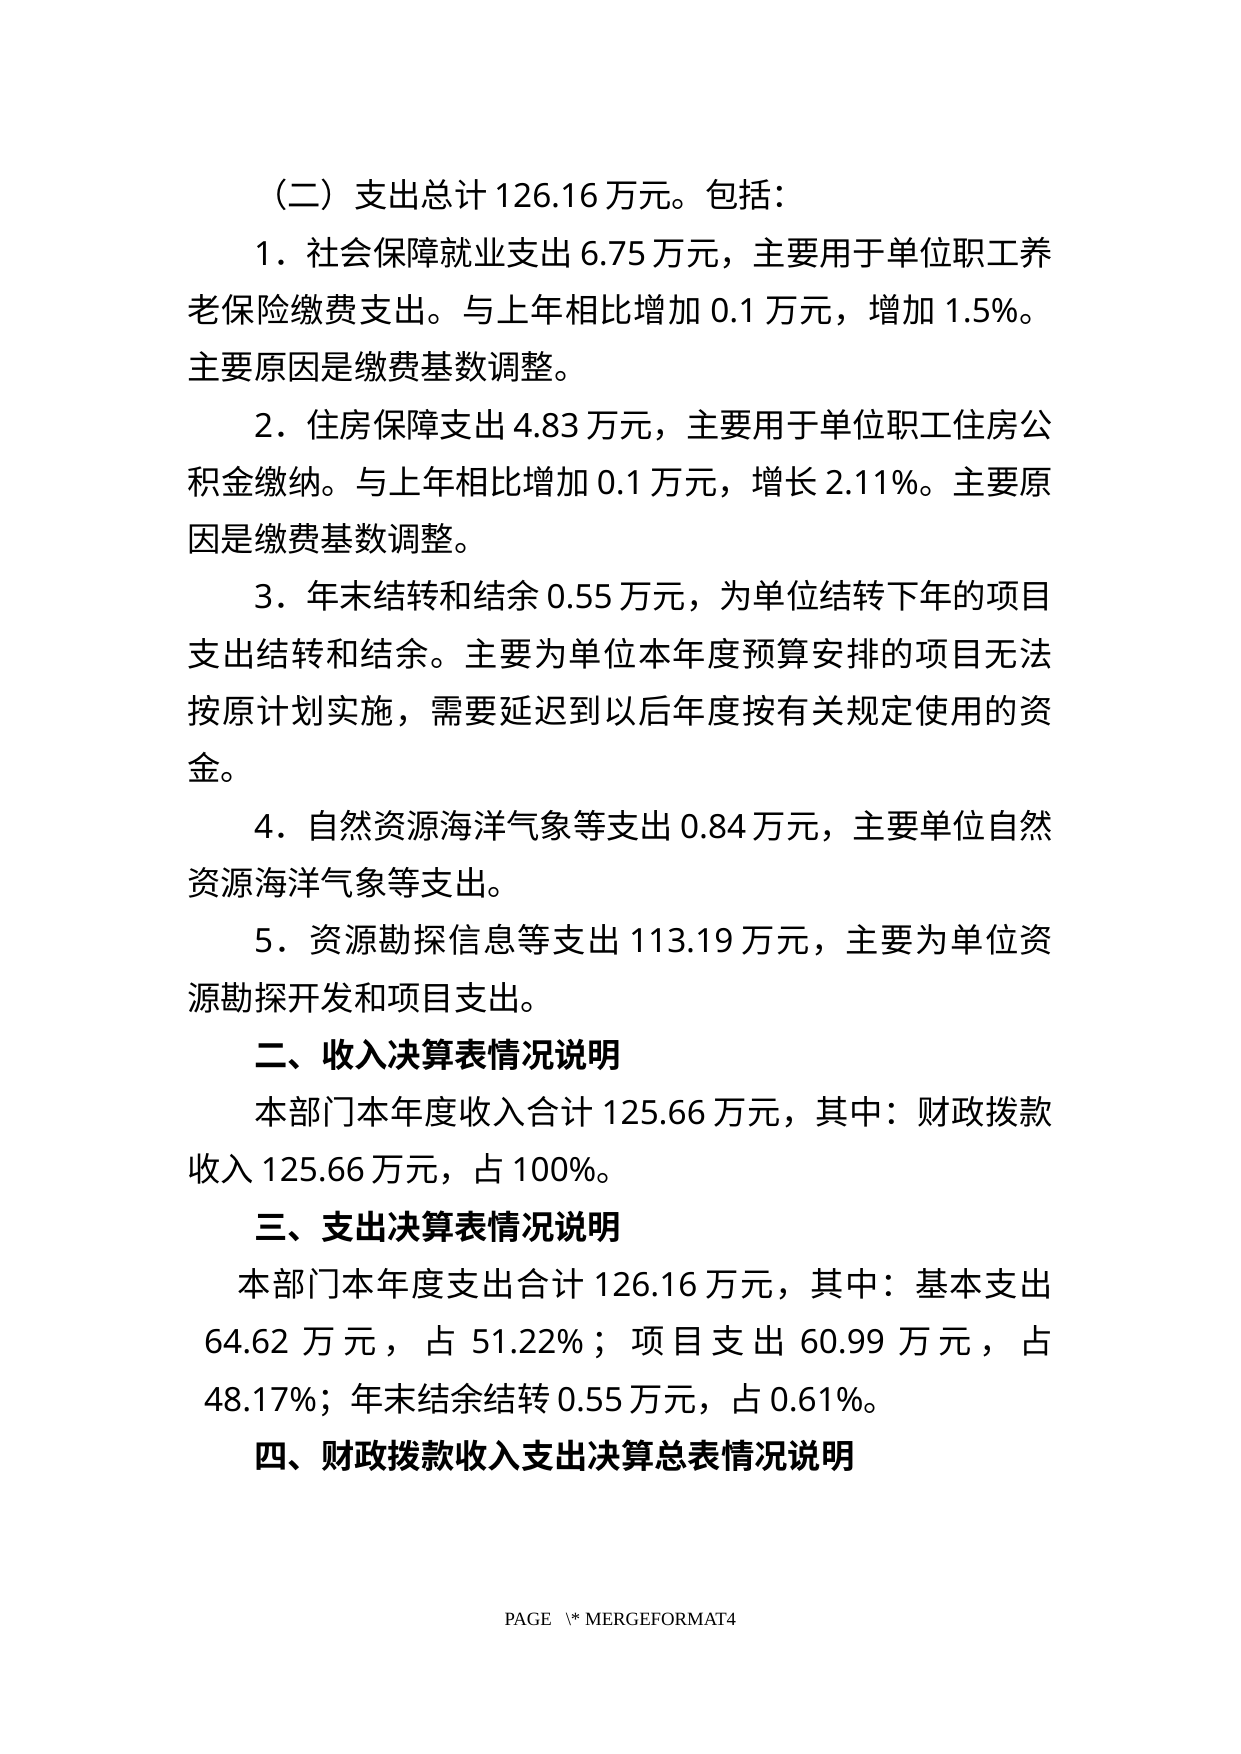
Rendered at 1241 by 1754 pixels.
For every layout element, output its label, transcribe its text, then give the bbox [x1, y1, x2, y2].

text 本部门本年度收入合计125.66万元，其中：财政拨款收入125.66万元，占100%。 [187, 1079, 1053, 1193]
text 2．住房保障支出4.83万元，主要用于单位职工住房公积金缴纳。与上年相比增加0.1万元，增长2.11%。主要原因是缴费基数调整。 [187, 391, 1053, 563]
text 4．自然资源海洋气象等支出0.84万元，主要单位自然资源海洋气象等支出。 [187, 792, 1053, 907]
text 四、财政拨款收入支出决算总表情况说明 [187, 1422, 1053, 1480]
text 二、收入决算表情况说明 [187, 1021, 1053, 1079]
text 1．社会保障就业支出6.75万元，主要用于单位职工养老保险缴费支出。与上年相比增加0.1万元，增加1.5%。主要原因是缴费基数调整。 [187, 219, 1053, 391]
text （二）支出总计126.16万元。包括： [187, 162, 1053, 219]
text 本部门本年度支出合计126.16万元，其中：基本支出64.62万元，占51.22%；项目支出60.99万元，占48.17%；年末结余结转0.55万元，占0.61%。 [204, 1251, 1053, 1422]
text 三、支出决算表情况说明 [187, 1193, 1053, 1251]
text 3．年末结转和结余0.55万元，为单位结转下年的项目支出结转和结余。主要为单位本年度预算安排的项目无法按原计划实施，需要延迟到以后年度按有关规定使用的资金。 [187, 563, 1053, 792]
text 5．资源勘探信息等支出113.19万元，主要为单位资源勘探开发和项目支出。 [187, 907, 1053, 1021]
